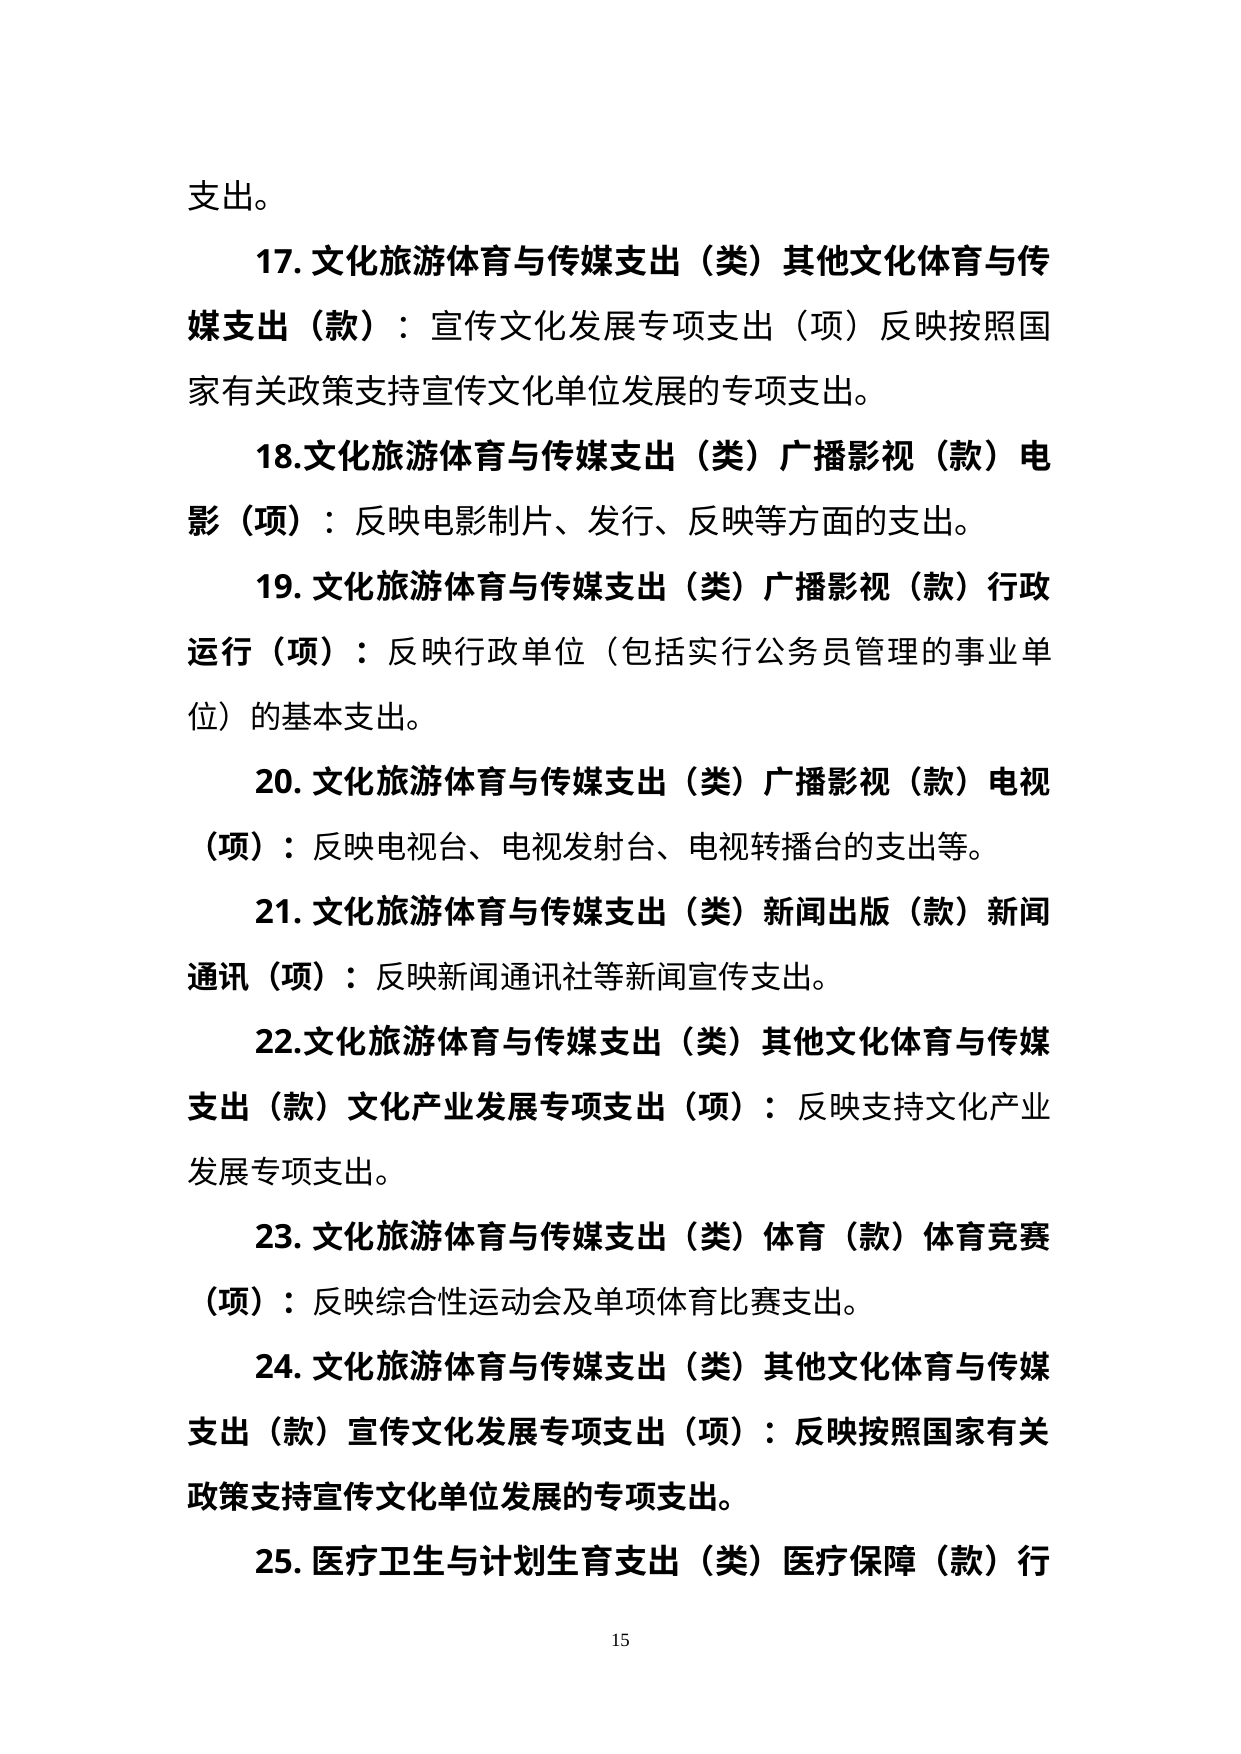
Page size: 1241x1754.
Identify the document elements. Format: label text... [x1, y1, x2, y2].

text 20. 文化旅游体育与传媒支出（类）广播影视（款）电视（项）：反映电视台、电视发射台、电视转播台的支出等。 [187, 747, 1053, 877]
text 22.文化旅游体育与传媒支出（类）其他文化体育与传媒支出（款）文化产业发展专项支出（项）：反映支持文化产业发展专项支出。 [187, 1007, 1053, 1202]
text 19. 文化旅游体育与传媒支出（类）广播影视（款）行政运行（项）：反映行政单位（包括实行公务员管理的事业单位）的基本支出。 [187, 552, 1053, 747]
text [187, 1527, 1053, 1592]
text 18.文化旅游体育与传媒支出（类）广播影视（款）电影（项）：反映电影制片、发行、反映等方面的支出。 [187, 422, 1053, 552]
text 21. 文化旅游体育与传媒支出（类）新闻出版（款）新闻通讯（项）：反映新闻通讯社等新闻宣传支出。 [187, 877, 1053, 1007]
text 24. 文化旅游体育与传媒支出（类）其他文化体育与传媒支出（款）宣传文化发展专项支出（项）：反映按照国家有关政策支持宣传文化单位发展的专项支出。 [187, 1332, 1053, 1527]
text 17. 文化旅游体育与传媒支出（类）其他文化体育与传媒支出（款）：宣传文化发展专项支出（项）反映按照国家有关政策支持宣传文化单位发展的专项支出。 [187, 227, 1053, 422]
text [187, 162, 1053, 227]
text 23. 文化旅游体育与传媒支出（类）体育（款）体育竞赛（项）：反映综合性运动会及单项体育比赛支出。 [187, 1202, 1053, 1332]
